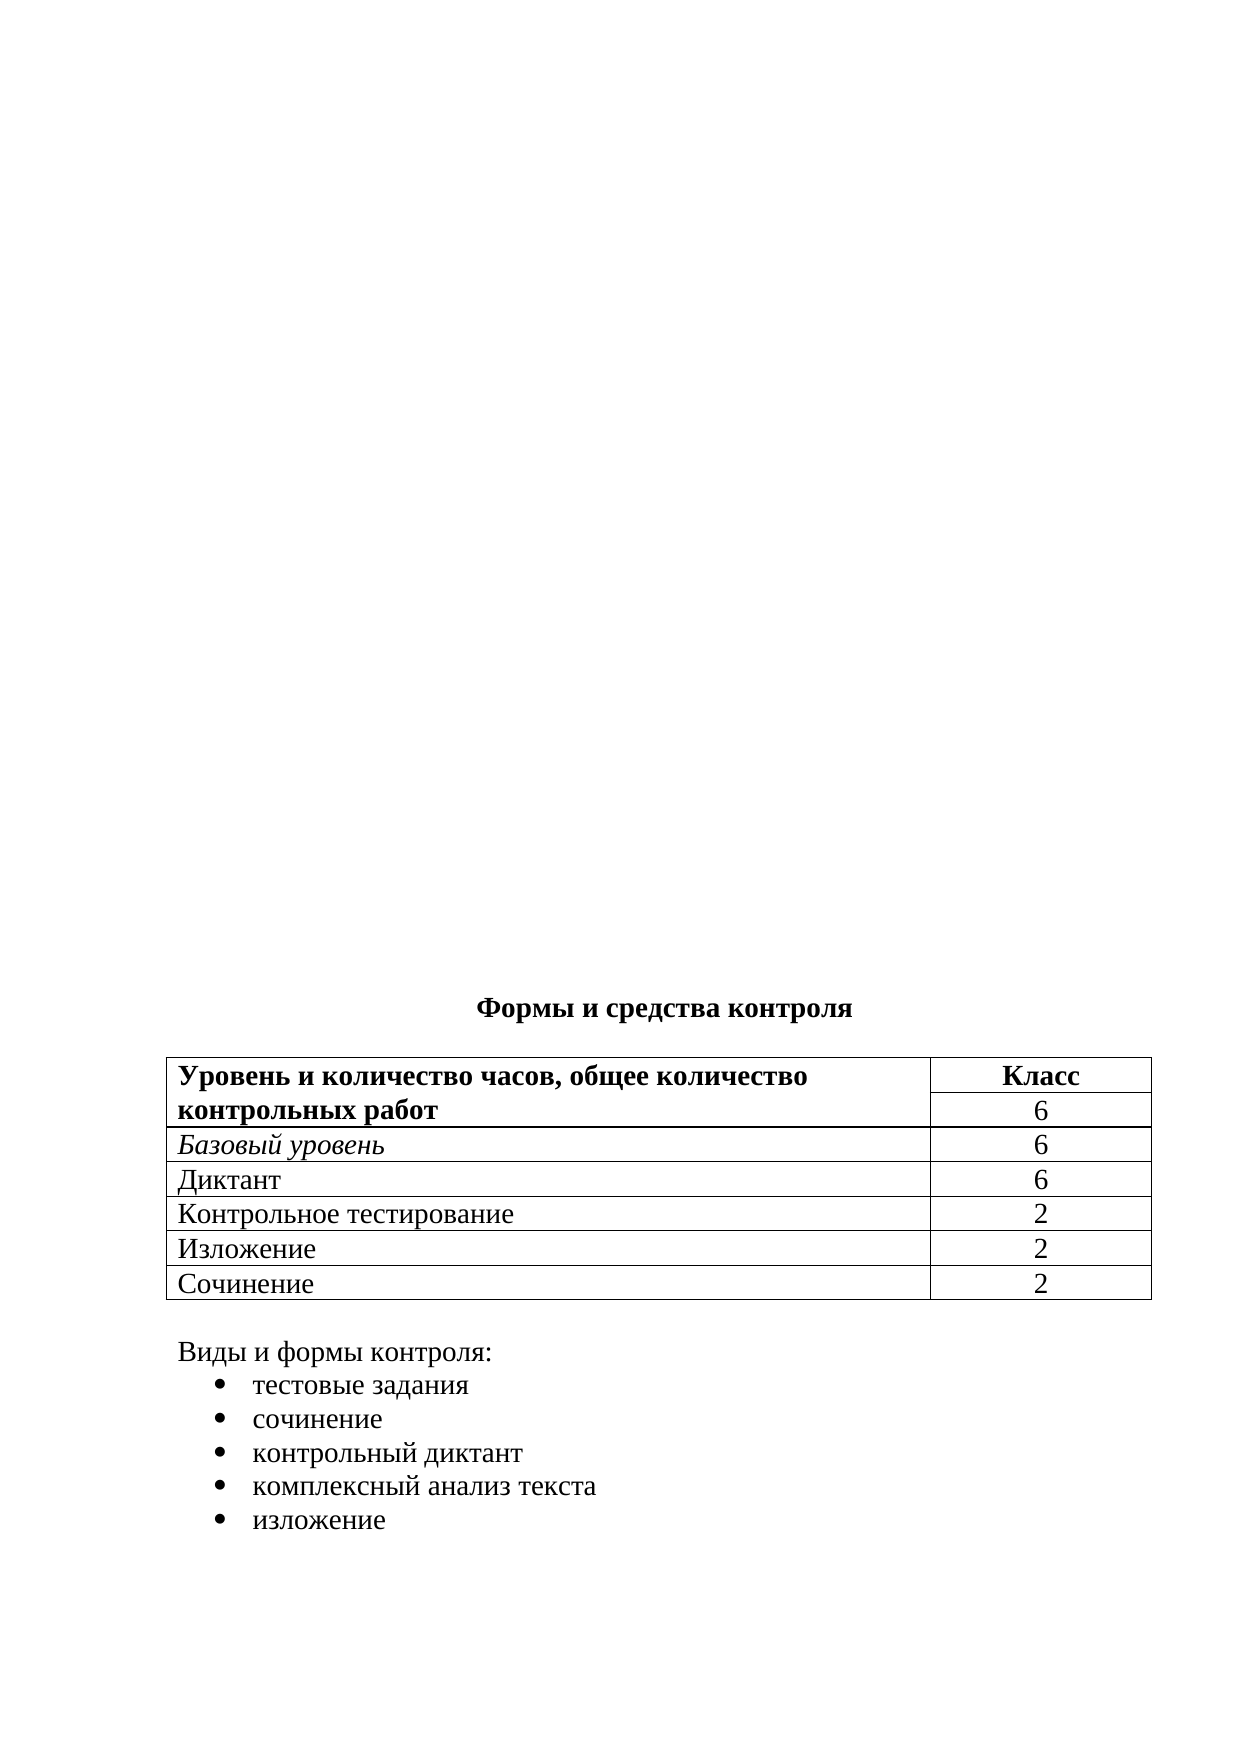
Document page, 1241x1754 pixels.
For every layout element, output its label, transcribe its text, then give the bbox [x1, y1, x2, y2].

text Виды и формы контроля: [177, 1334, 1152, 1367]
table_cell 2 [931, 1231, 1151, 1265]
text Формы и средства контроля [177, 990, 1152, 1024]
list контрольный диктант [215, 1435, 1152, 1468]
table_cell Сочинение [167, 1266, 930, 1299]
table_cell Изложение [167, 1231, 930, 1265]
list сочинение [215, 1401, 1152, 1435]
list тестовые задания [215, 1367, 1152, 1401]
table_cell 6 [931, 1128, 1151, 1161]
table_cell 6 [931, 1093, 1151, 1126]
table_cell 2 [931, 1197, 1151, 1230]
table_cell Базовый уровень [167, 1128, 930, 1161]
table_header Уровень и количество часов, общее количество контрольных работ [167, 1058, 930, 1126]
table_cell 6 [931, 1162, 1151, 1196]
table_cell Диктант [167, 1162, 930, 1196]
table_header Класс [931, 1058, 1151, 1092]
list изложение [215, 1502, 1152, 1536]
table_cell 2 [931, 1266, 1151, 1299]
list комплексный анализ текста [215, 1468, 1152, 1502]
table_cell Контрольное тестирование [167, 1197, 930, 1230]
